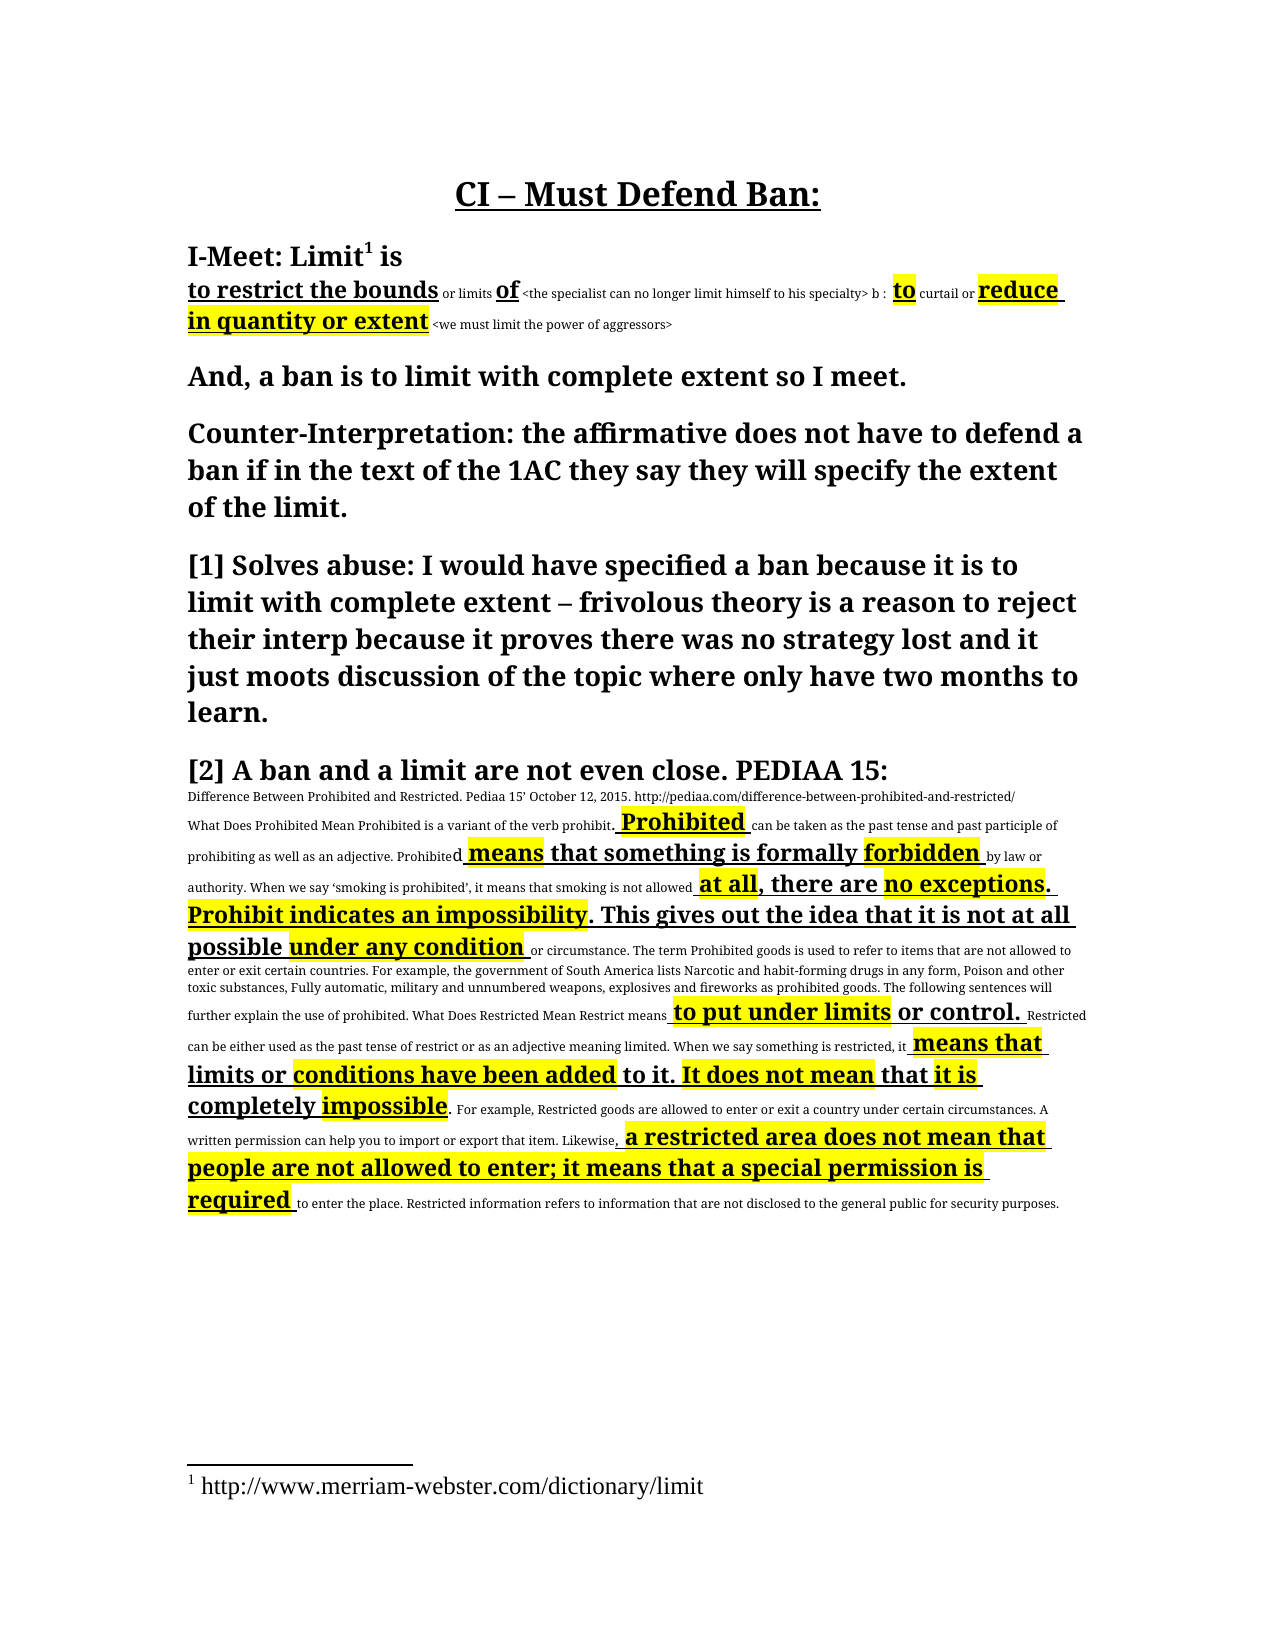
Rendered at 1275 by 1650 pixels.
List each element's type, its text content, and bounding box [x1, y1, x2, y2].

subtitle And, a ban is to limit with complete extent so I meet. [187, 357, 1087, 394]
text Difference Between Prohibited and Restricted. Pediaa 15’ October 12, 2015. http://pediaa.com/difference-between-prohibited-and-restricted/ [187, 788, 1087, 806]
subtitle CI – Must Defend Ban: [187, 171, 1087, 216]
text What Does Prohibited Mean Prohibited is a variant of the verb prohibit. Prohibited can be taken as the past tense and past participle of prohibiting as well as an adjective. Prohibited means that something is formally forbidden by law or authority. When we say ‘smoking is prohibited’, it means that smoking is not allowed at all, there are no exceptions. Prohibit indicates an impossibility. This gives out the idea that it is not at all possible under any condition or circumstance. The term Prohibited goods is used to refer to items that are not allowed to enter or exit certain countries. For example, the government of South America lists Narcotic and habit-forming drugs in any form, Poison and other toxic substances, Fully automatic, military and unnumbered weapons, explosives and fireworks as prohibited goods. The following sentences will further explain the use of prohibited. What Does Restricted Mean Restrict means to put under limits or control. Restricted can be either used as the past tense of restrict or as an adjective meaning limited. When we say something is restricted, it means that limits or conditions have been added to it. It does not mean that it is completely impossible. For example, Restricted goods are allowed to enter or exit a country under certain circumstances. A written permission can help you to import or export that item. Likewise, a restricted area does not mean that people are not allowed to enter; it means that a special permission is required to enter the place. Restricted information refers to information that are not disclosed to the general public for security purposes. [187, 806, 1087, 1215]
subtitle [1] Solves abuse: I would have specified a ban because it is to limit with complete extent – frivolous theory is a reason to reject their interp because it proves there was no strategy lost and it just moots discussion of the topic where only have two months to learn. [187, 546, 1087, 731]
subtitle Counter-Interpretation: the affirmative does not have to defend a ban if in the text of the 1AC they say they will specify the extent of the limit. [187, 415, 1087, 526]
subtitle I-Meet: Limit is [187, 237, 1087, 274]
subtitle [2] A ban and a limit are not even close. PEDIAA 15: [187, 752, 1087, 788]
text to restrict the bounds or limits of <the specialist can no longer limit himself to his specialty> b : to curtail or reduce in quantity or extent <we must limit the power of aggressors> [187, 274, 1087, 336]
